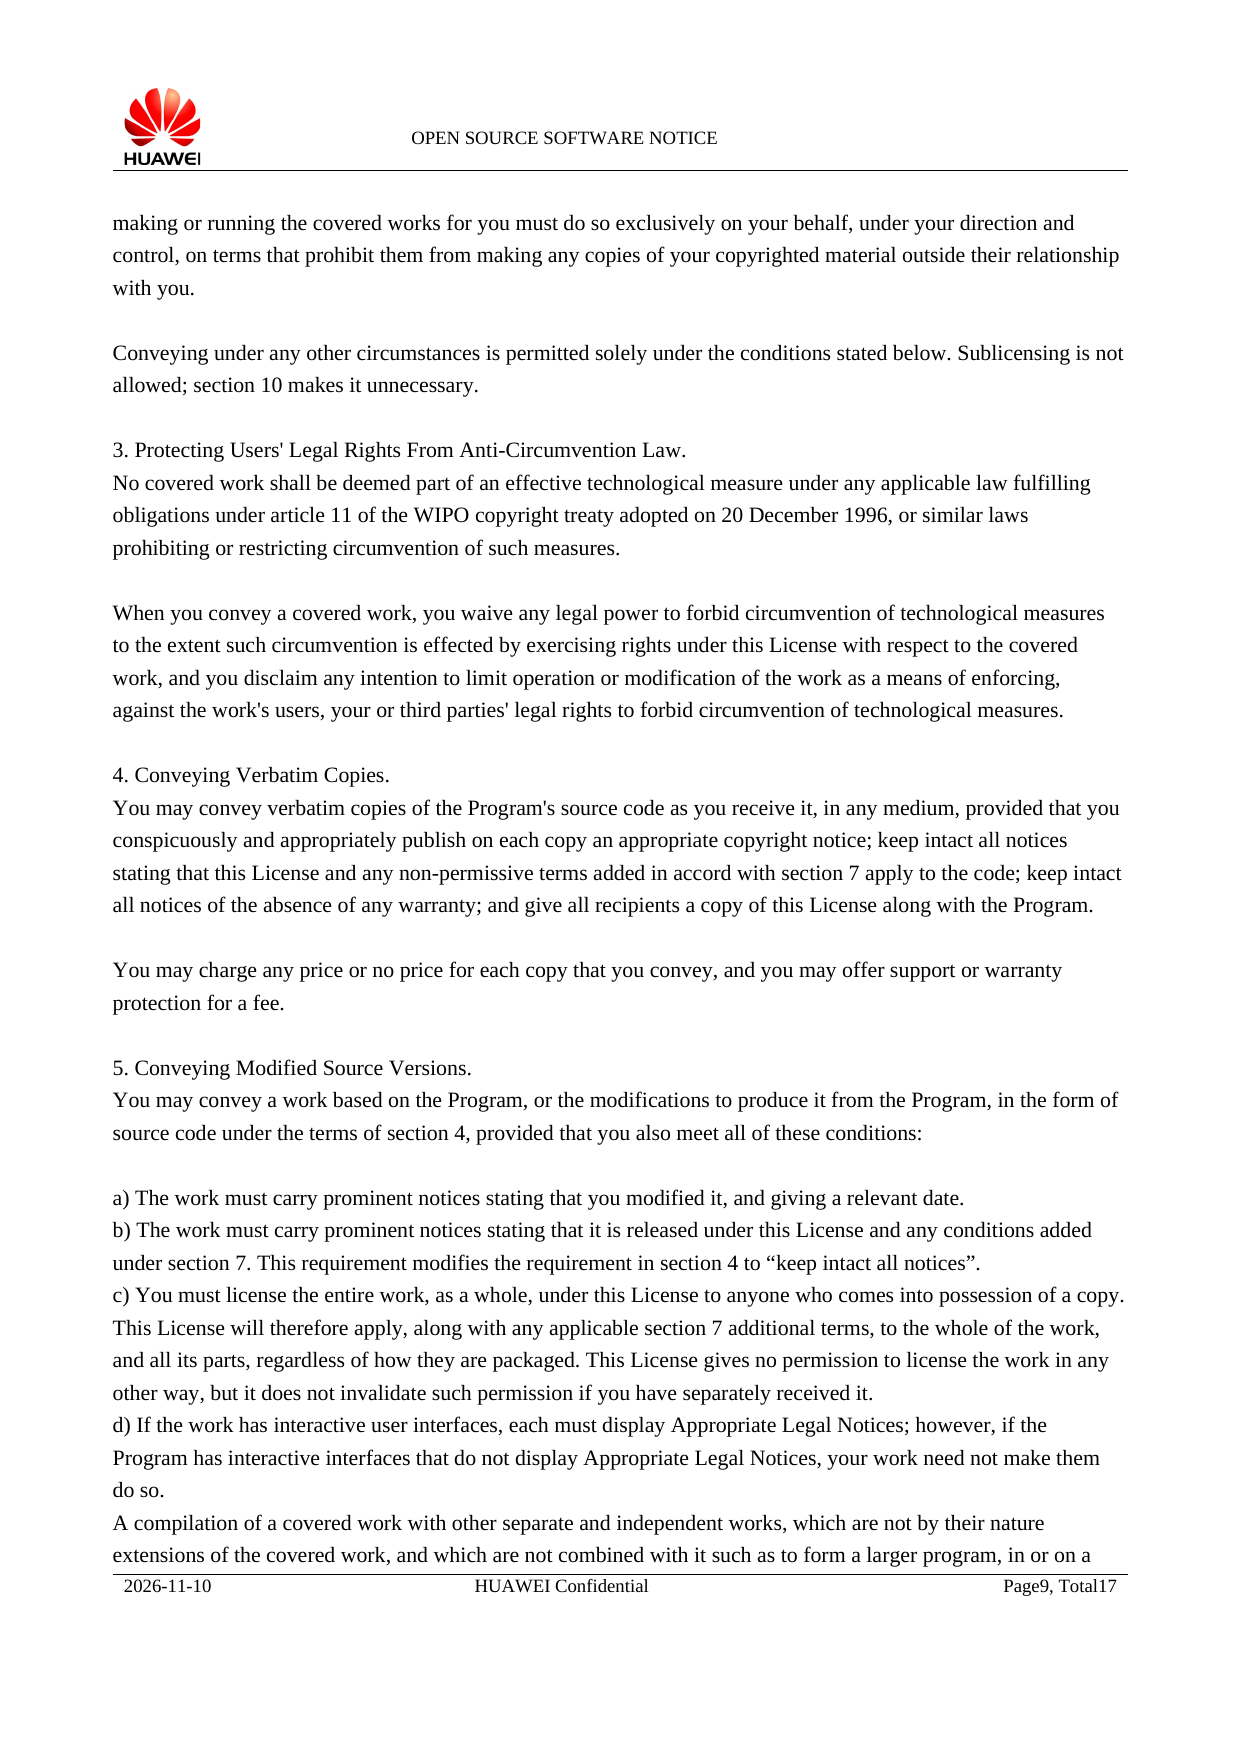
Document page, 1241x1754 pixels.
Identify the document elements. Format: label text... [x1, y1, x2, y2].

picture [124, 88, 201, 165]
